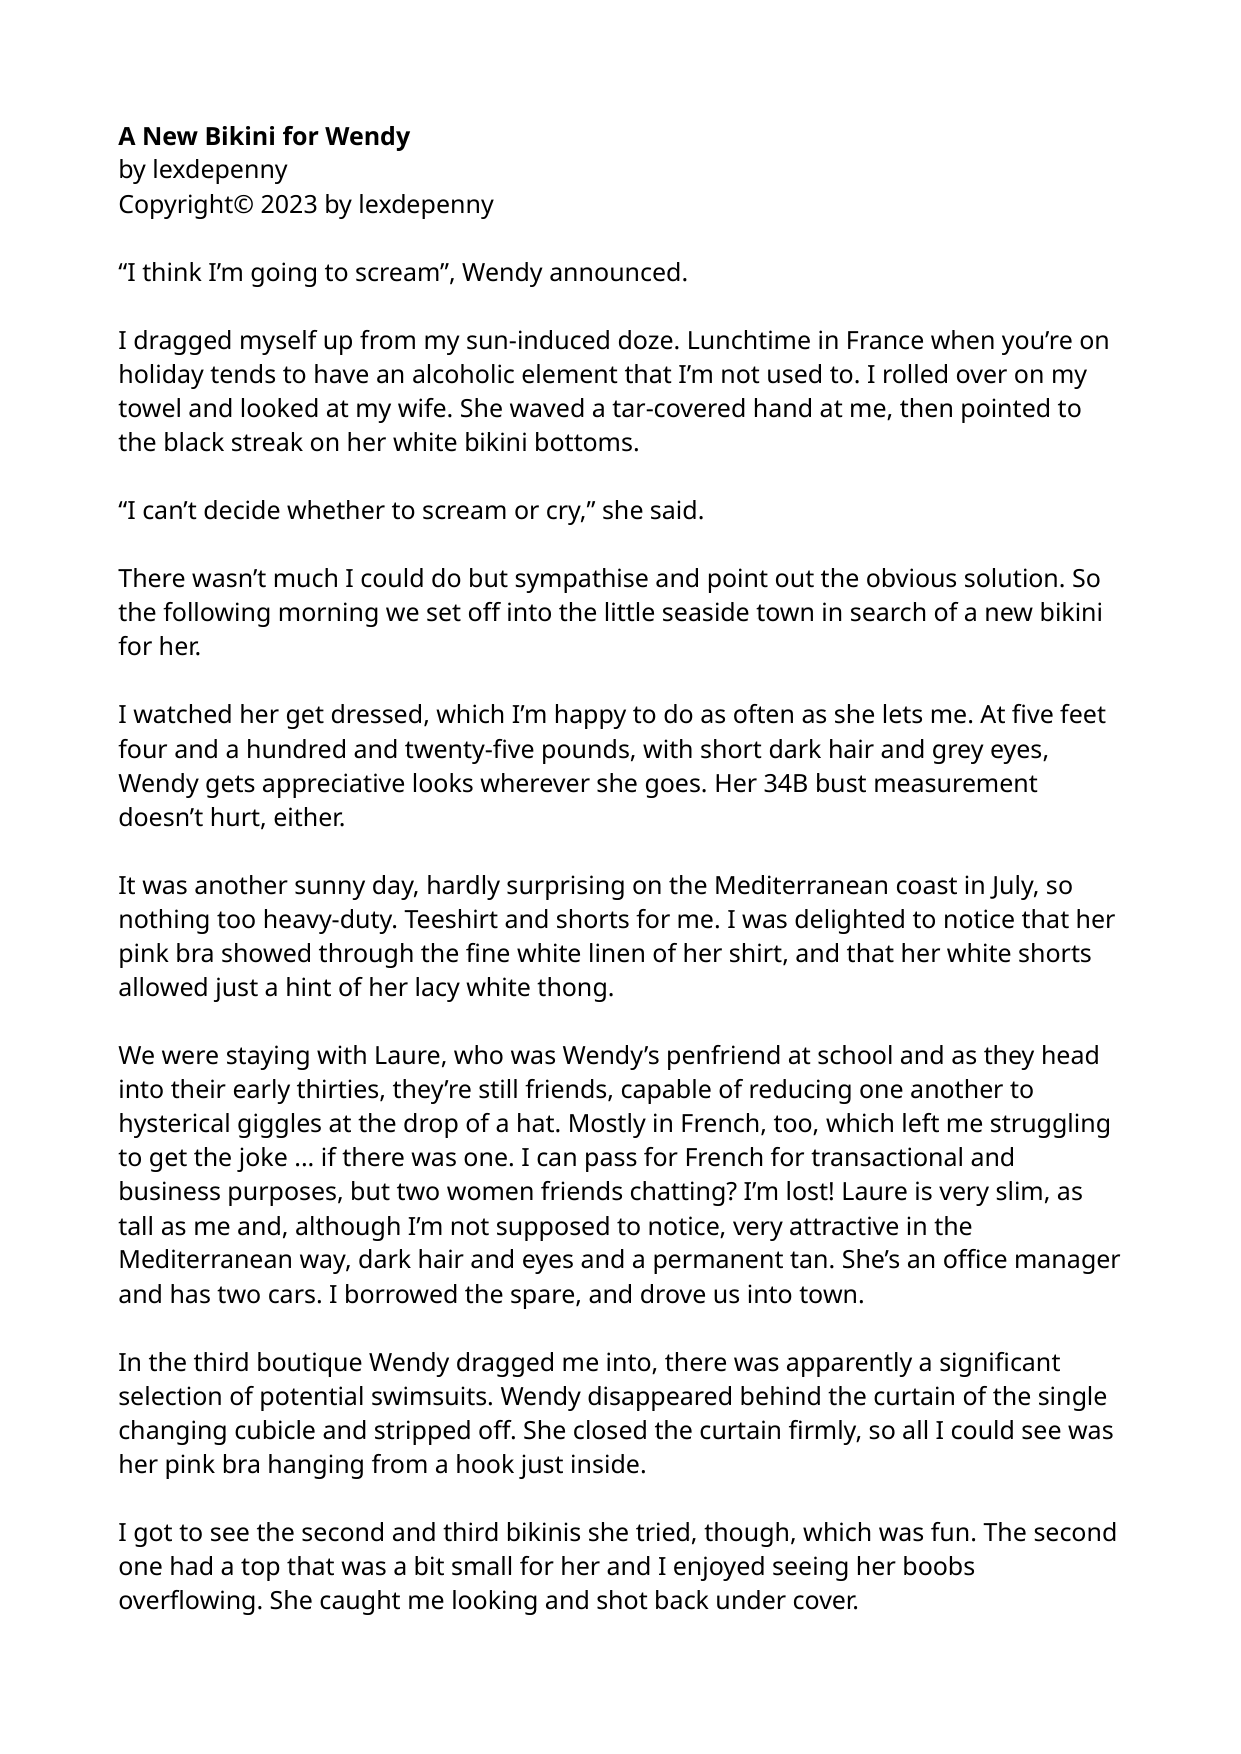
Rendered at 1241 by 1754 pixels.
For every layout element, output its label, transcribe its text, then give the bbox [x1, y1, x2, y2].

text There wasn’t much I could do but sympathise and point out the obvious solution. So the following morning we set off into the little seaside town in search of a new bikini for her. [118, 561, 1122, 663]
text I watched her get dressed, which I’m happy to do as often as she lets me. At five feet four and a hundred and twenty-five pounds, with short dark hair and grey eyes, Wendy gets appreciative looks wherever she goes. Her 34B bust measurement doesn’t hurt, either. [118, 697, 1122, 833]
text “I can’t decide whether to scream or cry,” she said. [118, 493, 1122, 527]
text We were staying with Laure, who was Wendy’s penfriend at school and as they head into their early thirties, they’re still friends, capable of reducing one another to hysterical giggles at the drop of a hat. Mostly in French, too, which left me struggling to get the joke ... if there was one. I can pass for French for transactional and business purposes, but two women friends chatting? I’m lost! Laure is very slim, as tall as me and, although I’m not supposed to notice, very attractive in the Mediterranean way, dark hair and eyes and a permanent tan. She’s an office manager and has two cars. I borrowed the spare, and drove us into town. [118, 1038, 1122, 1310]
text I got to see the second and third bikinis she tried, though, which was fun. The second one had a top that was a bit small for her and I enjoyed seeing her boobs overflowing. She caught me looking and shot back under cover. [118, 1515, 1122, 1617]
text A New Bikini for Wendy [118, 118, 1122, 152]
text It was another sunny day, hardly surprising on the Mediterranean coast in July, so nothing too heavy-duty. Teeshirt and shorts for me. I was delighted to notice that her pink bra showed through the fine white linen of her shirt, and that her white shorts allowed just a hint of her lacy white thong. [118, 867, 1122, 1004]
text “I think I’m going to scream”, Wendy announced. [118, 254, 1122, 288]
text I dragged myself up from my sun-induced doze. Lunchtime in France when you’re on holiday tends to have an alcoholic element that I’m not used to. I rolled over on my towel and looked at my wife. She waved a tar-covered hand at me, then pointed to the black streak on her white bikini bottoms. [118, 322, 1122, 459]
text by lexdepenny [118, 152, 1122, 186]
text Copyright© 2023 by lexdepenny [118, 186, 1122, 220]
text In the third boutique Wendy dragged me into, there was apparently a significant selection of potential swimsuits. Wendy disappeared behind the curtain of the single changing cubicle and stripped off. She closed the curtain firmly, so all I could see was her pink bra hanging from a hook just inside. [118, 1344, 1122, 1481]
